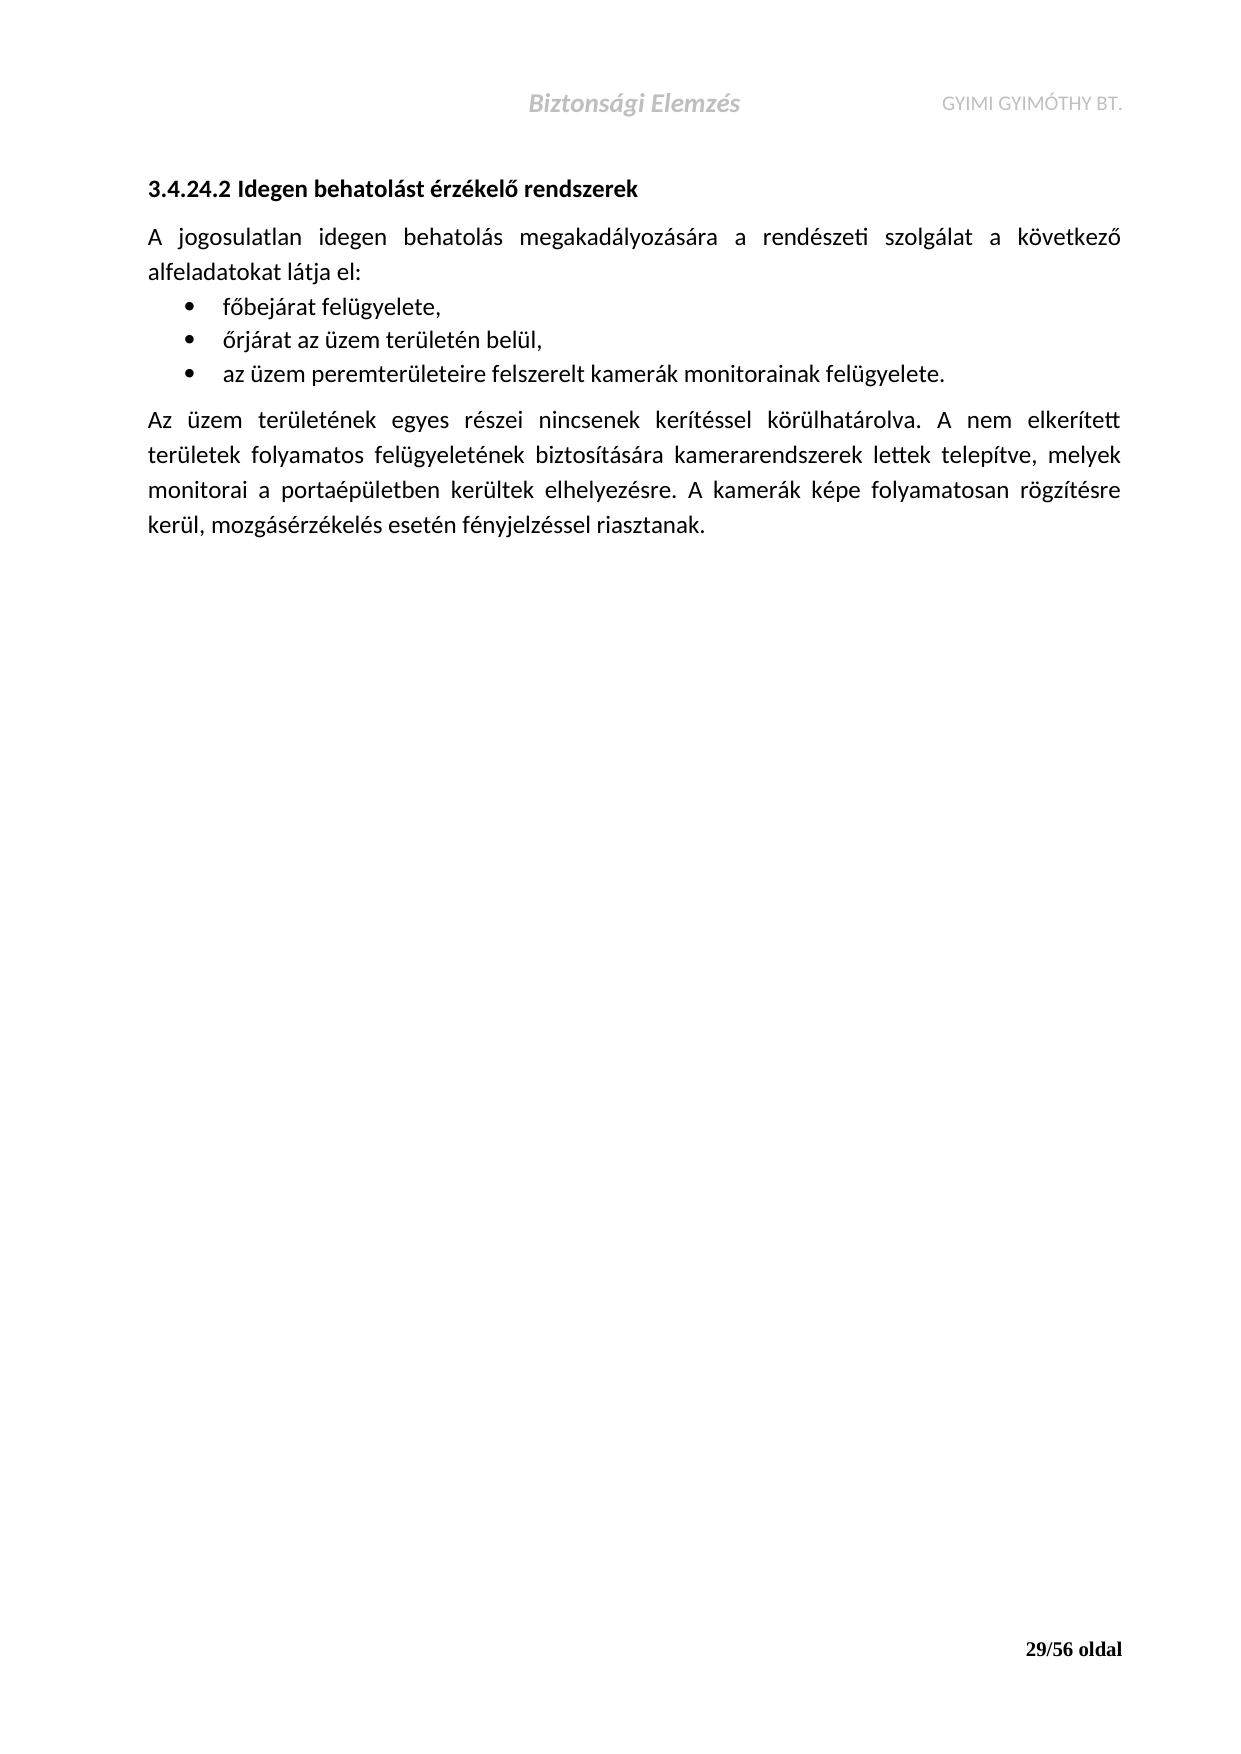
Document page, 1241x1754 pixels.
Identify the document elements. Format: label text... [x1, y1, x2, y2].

list főbejárat felügyelete, [185, 291, 1122, 322]
text A jogosulatlan idegen behatolás megakadályozására a rendészeti szolgálat a következő alfeladatokat látja el: [148, 221, 1122, 287]
text Az üzem területének egyes részei nincsenek kerítéssel körülhatárolva. A nem elkerített területek folyamatos felügyeletének biztosítására kamerarendszerek lettek telepítve, melyek monitorai a portaépületben kerültek elhelyezésre. A kamerák képe folyamatosan rögzítésre kerül, mozgásérzékelés esetén fényjelzéssel riasztanak. [148, 404, 1122, 540]
list őrjárat az üzem területén belül, [185, 325, 1122, 355]
subtitle Idegen behatolást érzékelő rendszerek [148, 174, 1122, 204]
list az üzem peremterületeire felszerelt kamerák monitorainak felügyelete. [185, 358, 1122, 389]
